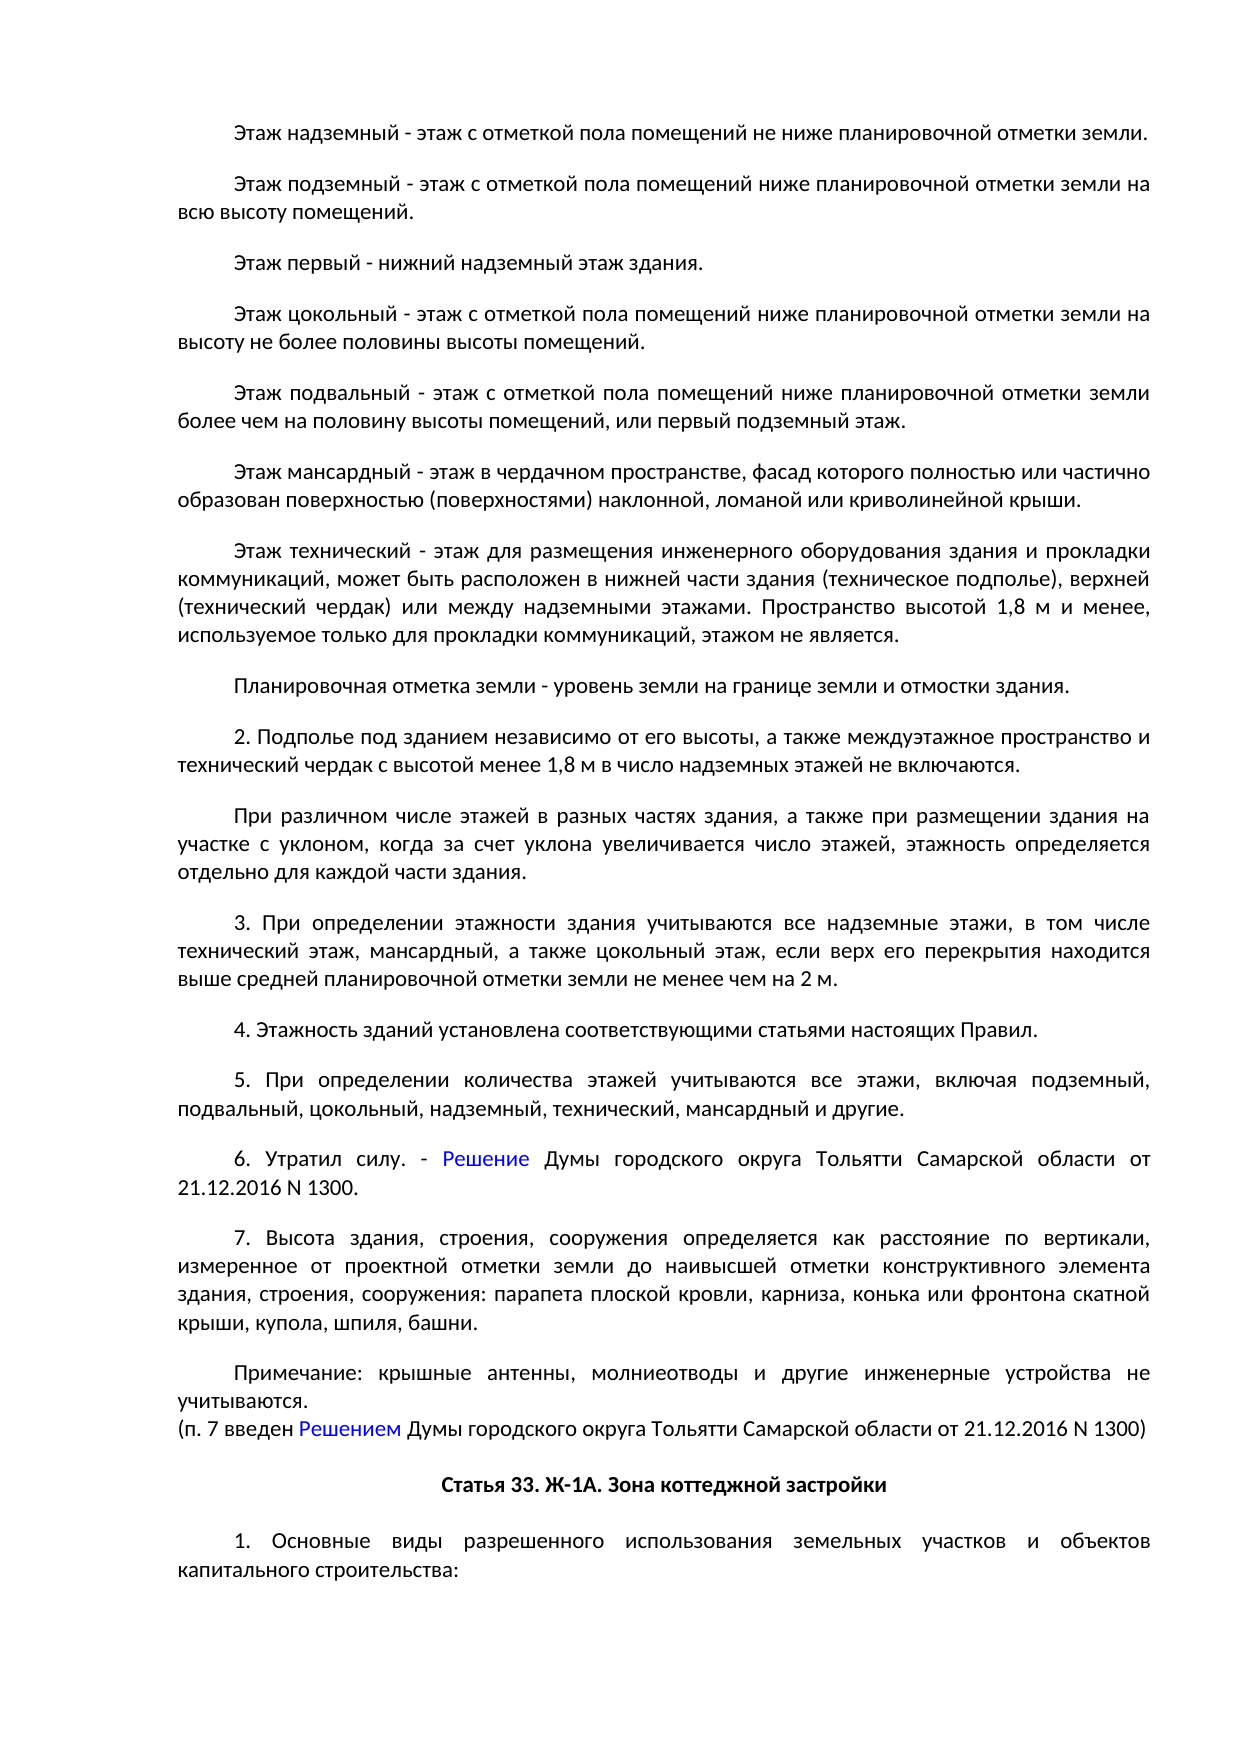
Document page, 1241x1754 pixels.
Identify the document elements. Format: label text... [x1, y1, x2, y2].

text Этаж мансардный - этаж в чердачном пространстве, фасад которого полностью или частично образован поверхностью (поверхностями) наклонной, ломаной или криволинейной крыши. [177, 457, 1152, 513]
text 5. При определении количества этажей учитываются все этажи, включая подземный, подвальный, цокольный, надземный, технический, мансардный и другие. [177, 1066, 1152, 1122]
title Статья 33. Ж-1А. Зона коттеджной застройки [177, 1471, 1152, 1499]
text Этаж надземный - этаж с отметкой пола помещений не ниже планировочной отметки земли. [177, 118, 1152, 146]
text Этаж первый - нижний надземный этаж здания. [177, 248, 1152, 276]
text Этаж технический - этаж для размещения инженерного оборудования здания и прокладки коммуникаций, может быть расположен в нижней части здания (техническое подполье), верхней (технический чердак) или между надземными этажами. Пространство высотой 1,8 м и менее, используемое только для прокладки коммуникаций, этажом не является. [177, 536, 1152, 648]
text Этаж подземный - этаж с отметкой пола помещений ниже планировочной отметки земли на всю высоту помещений. [177, 169, 1152, 225]
text 7. Высота здания, строения, сооружения определяется как расстояние по вертикали, измеренное от проектной отметки земли до наивысшей отметки конструктивного элемента здания, строения, сооружения: парапета плоской кровли, карниза, конька или фронтона скатной крыши, купола, шпиля, башни. [177, 1223, 1152, 1336]
text 2. Подполье под зданием независимо от его высоты, а также междуэтажное пространство и технический чердак с высотой менее 1,8 м в число надземных этажей не включаются. [177, 722, 1152, 778]
text 6. Утратил силу. - Решение Думы городского округа Тольятти Самарской области от 21.12.2016 N 1300. [177, 1144, 1152, 1201]
text При различном числе этажей в разных частях здания, а также при размещении здания на участке с уклоном, когда за счет уклона увеличивается число этажей, этажность определяется отдельно для каждой части здания. [177, 801, 1152, 885]
text 1. Основные виды разрешенного использования земельных участков и объектов капитального строительства: [177, 1527, 1152, 1583]
text Планировочная отметка земли - уровень земли на границе земли и отмостки здания. [177, 671, 1152, 699]
text 3. При определении этажности здания учитываются все надземные этажи, в том числе технический этаж, мансардный, а также цокольный этаж, если верх его перекрытия находится выше средней планировочной отметки земли не менее чем на 2 м. [177, 908, 1152, 992]
text (п. 7 введен Решением Думы городского округа Тольятти Самарской области от 21.12.2016 N 1300) [177, 1414, 1152, 1443]
text Примечание: крышные антенны, молниеотводы и другие инженерные устройства не учитываются. [177, 1358, 1152, 1414]
text 4. Этажность зданий установлена соответствующими статьями настоящих Правил. [177, 1015, 1152, 1043]
text Этаж подвальный - этаж с отметкой пола помещений ниже планировочной отметки земли более чем на половину высоты помещений, или первый подземный этаж. [177, 378, 1152, 434]
text Этаж цокольный - этаж с отметкой пола помещений ниже планировочной отметки земли на высоту не более половины высоты помещений. [177, 299, 1152, 355]
